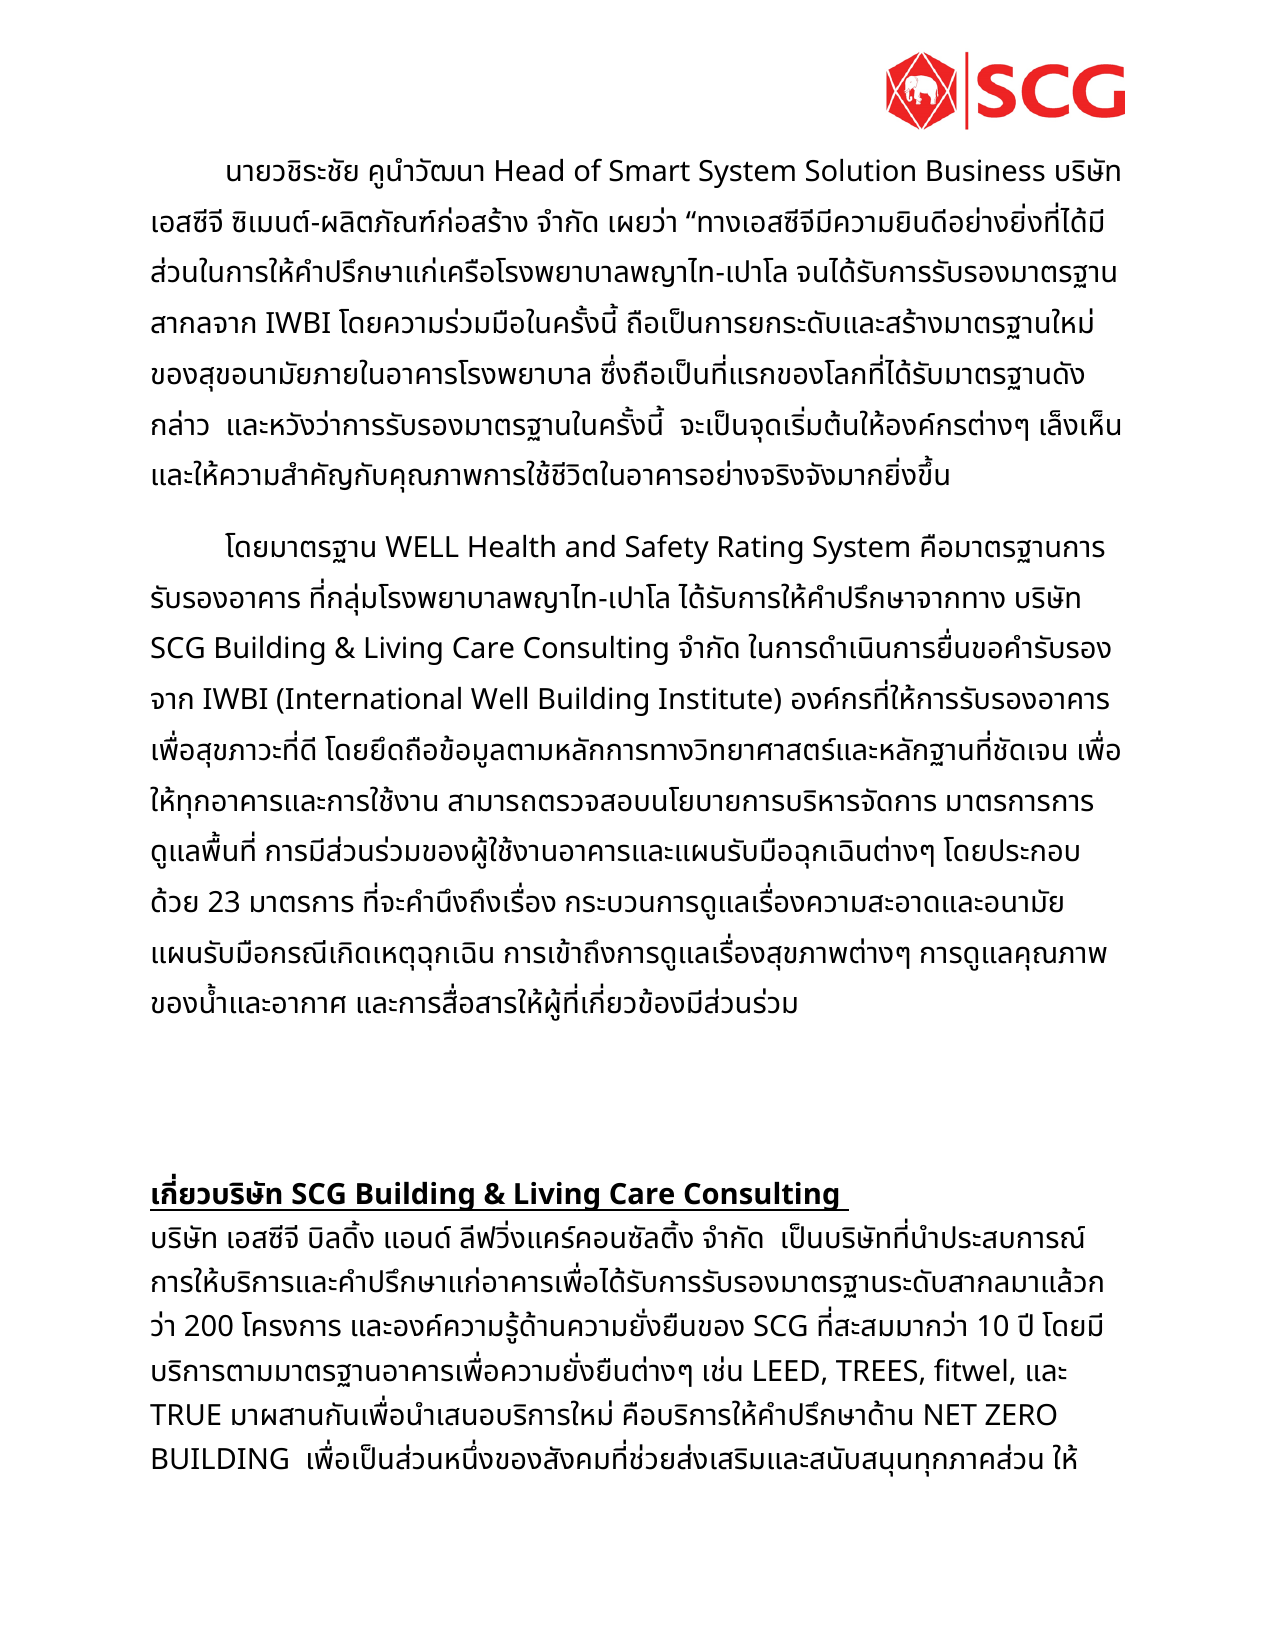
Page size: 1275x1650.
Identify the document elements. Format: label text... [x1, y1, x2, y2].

text เกี่ยวบริษัท SCG Building & Living Care Consulting [150, 1173, 1125, 1217]
text โดยมาตรฐาน WELL Health and Safety Rating System คือมาตรฐานการรับรองอาคาร ที่กลุ่มโรงพยาบาลพญาไท-เปาโล ได้รับการให้คำปรึกษาจากทาง บริษัท SCG Building & Living Care Consulting จำกัด ในการดำเนินการยื่นขอคำรับรองจาก IWBI (International Well Building Institute) องค์กรที่ให้การรับรองอาคารเพื่อสุขภาวะที่ดี โดยยึดถือข้อมูลตามหลักการทางวิทยาศาสตร์และหลักฐานที่ชัดเจน เพื่อให้ทุกอาคารและการใช้งาน สามารถตรวจสอบนโยบายการบริหารจัดการ มาตรการการดูแลพื้นที่ การมีส่วนร่วมของผู้ใช้งานอาคารและแผนรับมือฉุกเฉินต่างๆ โดยประกอบด้วย 23 มาตรการ ที่จะคำนึงถึงเรื่อง กระบวนการดูแลเรื่องความสะอาดและอนามัย แผนรับมือกรณีเกิดเหตุฉุกเฉิน การเข้าถึงการดูแลเรื่องสุขภาพต่างๆ การดูแลคุณภาพของน้ำและอากาศ และการสื่อสารให้ผู้ที่เกี่ยวข้องมีส่วนร่วม [150, 526, 1125, 1027]
picture [884, 48, 1125, 133]
text นายวชิระชัย คูนำวัฒนา Head of Smart System Solution Business บริษัท เอสซีจี ซิเมนต์-ผลิตภัณฑ์ก่อสร้าง จํากัด เผยว่า “ทางเอสซีจีมีความยินดีอย่างยิ่งที่ได้มีส่วนในการให้คำปรึกษาแก่เครือโรงพยาบาลพญาไท-เปาโล จนได้รับการรับรองมาตรฐานสากลจาก IWBI โดยความร่วมมือในครั้งนี้ ถือเป็นการยกระดับและสร้างมาตรฐานใหม่ของสุขอนามัยภายในอาคารโรงพยาบาล ซึ่งถือเป็นที่แรกของโลกที่ได้รับมาตรฐานดังกล่าว และหวังว่าการรับรองมาตรฐานในครั้งนี้ จะเป็นจุดเริ่มต้นให้องค์กรต่างๆ เล็งเห็นและให้ความสำคัญกับคุณภาพการใช้ชีวิตในอาคารอย่างจริงจังมากยิ่งขึ้น [150, 150, 1125, 499]
